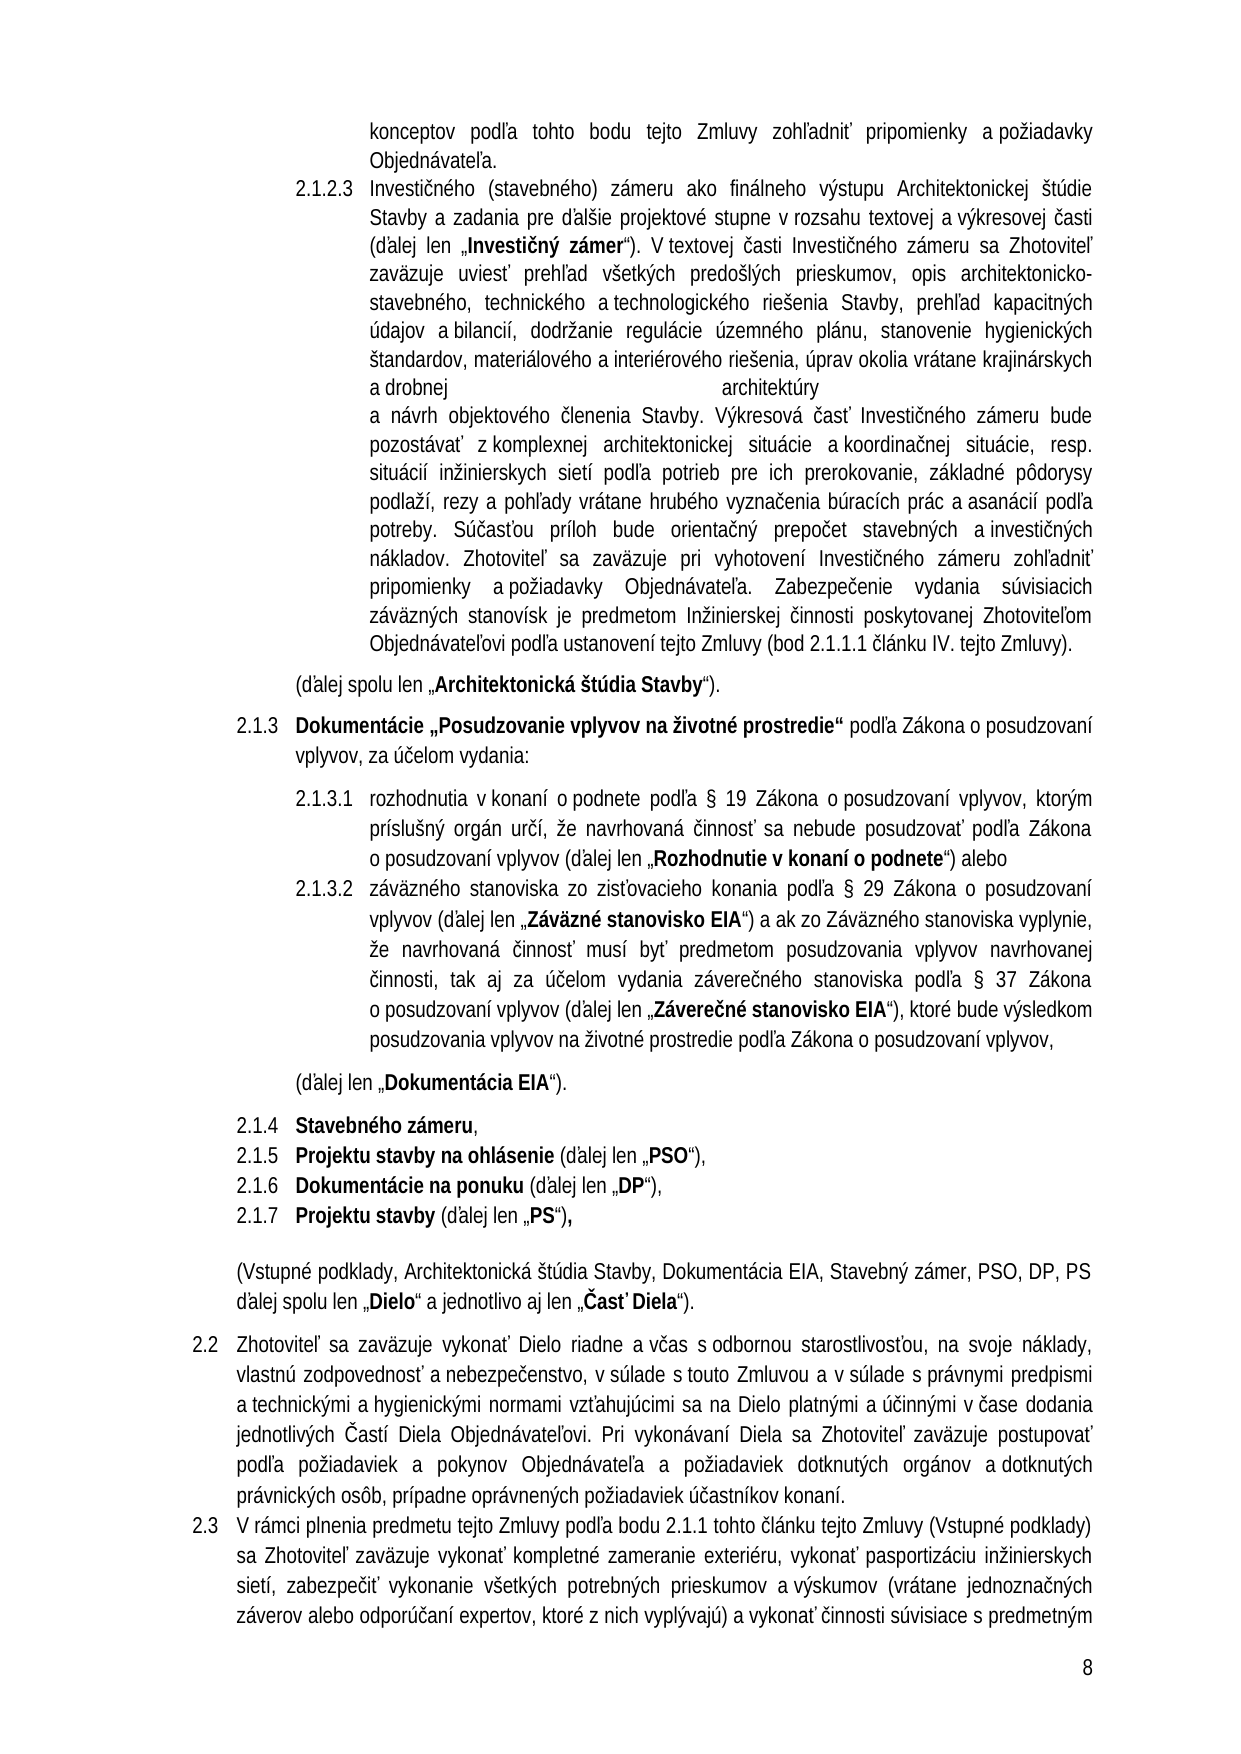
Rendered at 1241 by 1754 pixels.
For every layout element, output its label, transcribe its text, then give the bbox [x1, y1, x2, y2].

list Investičného (stavebného) zámeru ako finálneho výstupu Architektonickej štúdie Stavby a zadania pre ďalšie projektové stupne v rozsahu textovej a výkresovej časti (ďalej len „Investičný zámer“). V textovej časti Investičného zámeru sa Zhotoviteľ zaväzuje uviesť prehľad všetkých predošlých prieskumov, opis architektonicko-stavebného, technického a technologického riešenia Stavby, prehľad kapacitných údajov a bilancií, dodržanie regulácie územného plánu, stanovenie hygienických štandardov, materiálového a interiérového riešenia, úprav okolia vrátane krajinárskych a drobnej architektúry a návrh objektového členenia Stavby. Výkresová časť Investičného zámeru bude pozostávať z komplexnej architektonickej situácie a koordinačnej situácie, resp. situácií inžinierskych sietí podľa potrieb pre ich prerokovanie, základné pôdorysy podlaží, rezy a pohľady vrátane hrubého vyznačenia búracích prác a asanácií podľa potreby. Súčasťou príloh bude orientačný prepočet stavebných a investičných nákladov. Zhotoviteľ sa zaväzuje pri vyhotovení Investičného zámeru zohľadniť pripomienky a požiadavky Objednávateľa. Zabezpečenie vydania súvisiacich záväzných stanovísk je predmetom Inžinierskej činnosti poskytovanej Zhotoviteľom Objednávateľovi podľa ustanovení tejto Zmluvy (bod 2.1.1.1 článku IV. tejto Zmluvy). [295, 175, 1092, 656]
subtitle (Vstupné podklady, Architektonická štúdia Stavby, Dokumentácia EIA, Stavebný zámer, PSO, DP, PS ďalej spolu len „Dielo“ a jednotlivo aj len „Časť Diela“). [236, 1258, 1092, 1314]
list 2.1.3.1 rozhodnutia v konaní o podnete podľa § 19 Zákona o posudzovaní vplyvov, ktorým príslušný orgán určí, že navrhovaná činnosť sa nebude posudzovať podľa Zákona o posudzovaní vplyvov (ďalej len „Rozhodnutie v konaní o podnete“) alebo [295, 785, 1092, 872]
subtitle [192, 1512, 1092, 1629]
text 2.1.3.2 záväzného stanoviska zo zisťovacieho konania podľa § 29 Zákona o posudzovaní vplyvov (ďalej len „Záväzné stanovisko EIA“) a ak zo Záväzného stanoviska vyplynie, že navrhovaná činnosť musí byť predmetom posudzovania vplyvov navrhovanej činnosti, tak aj za účelom vydania záverečného stanoviska podľa § 37 Zákona o posudzovaní vplyvov (ďalej len „Záverečné stanovisko EIA“), ktoré bude výsledkom posudzovania vplyvov na životné prostredie podľa Zákona o posudzovaní vplyvov, [295, 875, 1092, 1053]
text (ďalej len „Dokumentácia EIA“). [295, 1069, 1092, 1096]
list Dokumentácie na ponuku (ďalej len „DP“), [236, 1172, 1092, 1199]
subtitle Zhotoviteľ sa zaväzuje vykonať Dielo riadne a včas s odbornou starostlivosťou, na svoje náklady, vlastnú zodpovednosť a nebezpečenstvo, v súlade s touto Zmluvou a v súlade s právnymi predpismi a technickými a hygienickými normami vzťahujúcimi sa na Dielo platnými a účinnými v čase dodania jednotlivých Častí Diela Objednávateľovi. Pri vykonávaní Diela sa Zhotoviteľ zaväzuje postupovať podľa požiadaviek a pokynov Objednávateľa a požiadaviek dotknutých orgánov a dotknutých právnických osôb, prípadne oprávnených požiadaviek účastníkov konaní. [192, 1331, 1092, 1508]
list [295, 118, 1092, 173]
list Dokumentácie „Posudzovanie vplyvov na životné prostredie“ podľa Zákona o posudzovaní vplyvov, za účelom vydania: [236, 712, 1092, 768]
list Projektu stavby (ďalej len „PS“), [236, 1202, 1092, 1229]
list Stavebného zámeru, [236, 1112, 1092, 1138]
list Projektu stavby na ohlásenie (ďalej len „PSO“), [236, 1142, 1092, 1168]
text (ďalej spolu len „Architektonická štúdia Stavby“). [148, 671, 1092, 697]
